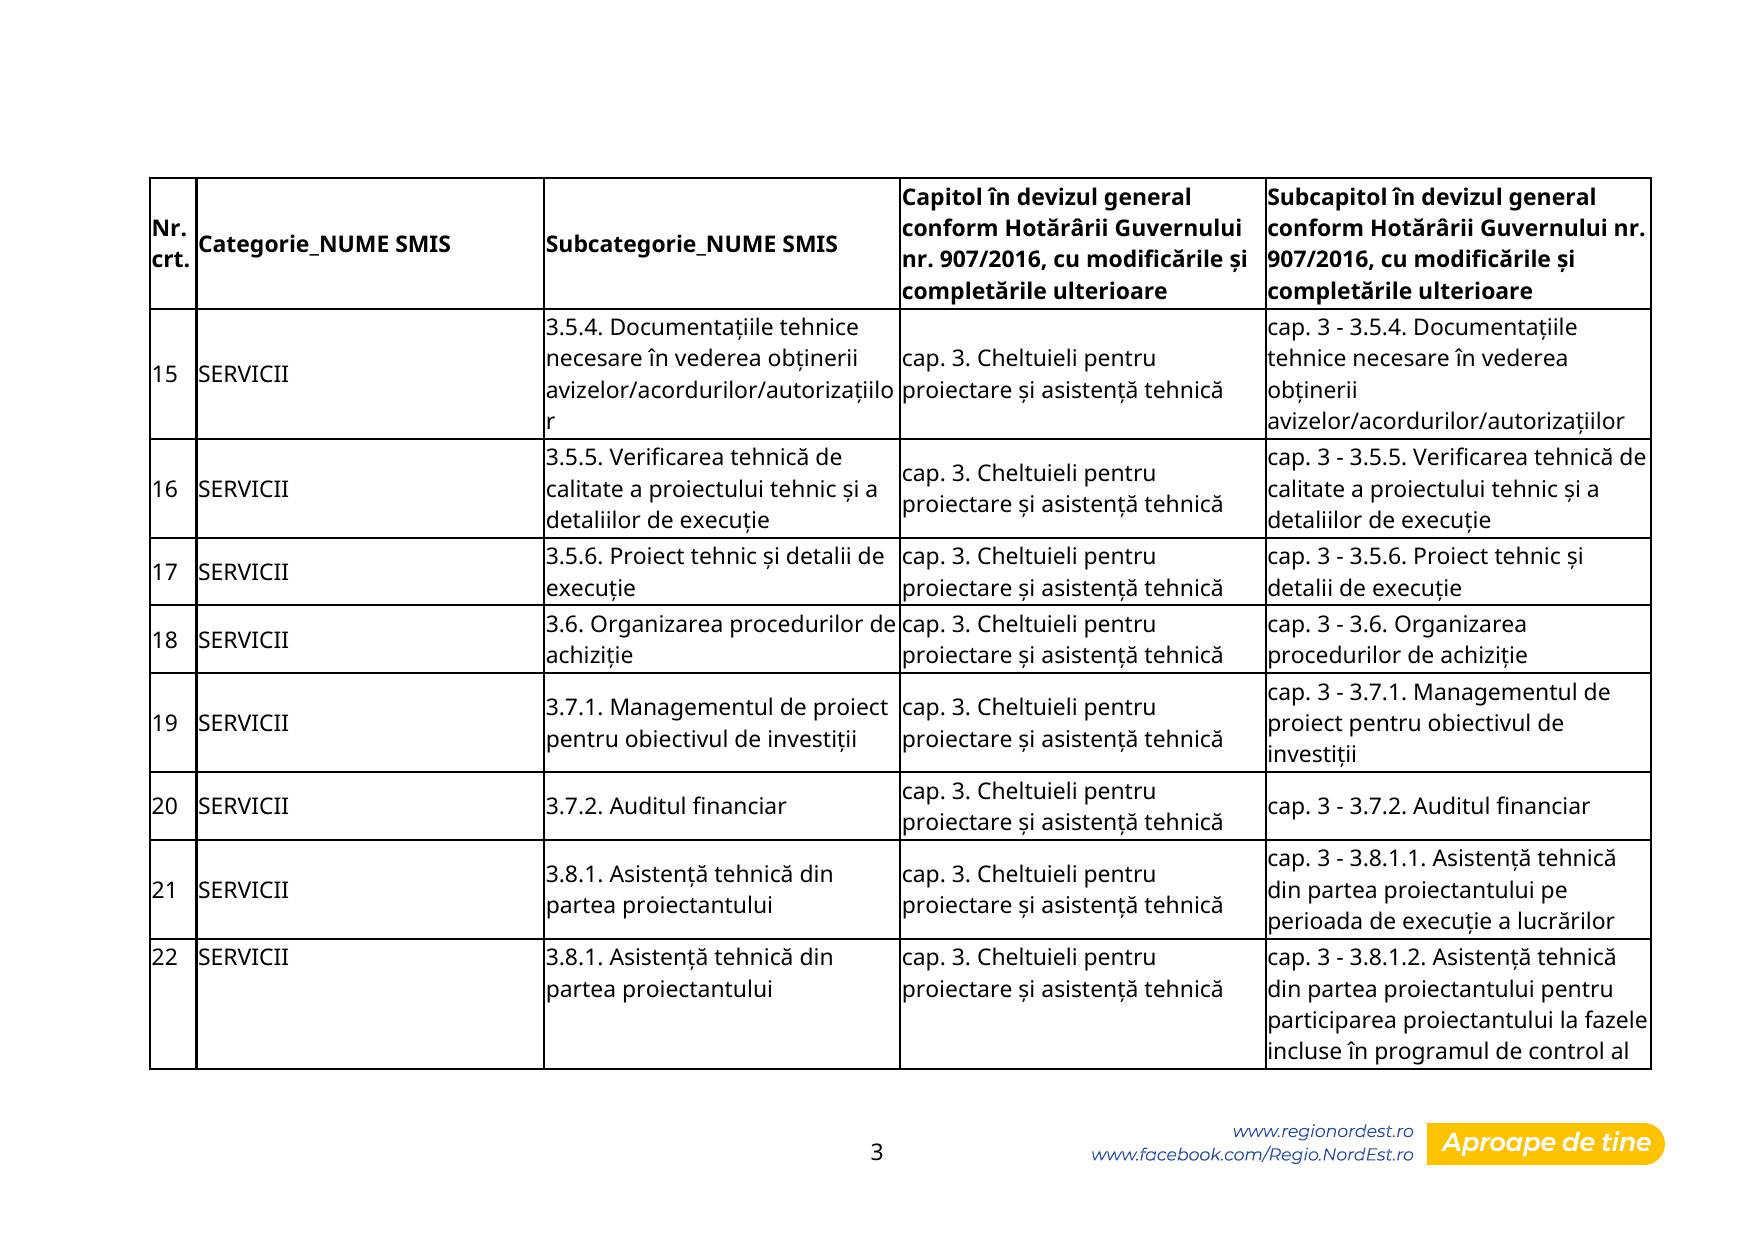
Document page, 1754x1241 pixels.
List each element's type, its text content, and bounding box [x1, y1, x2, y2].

table_cell cap. 3. Cheltuieli pentru proiectare şi asistenţă tehnică [901, 539, 1265, 604]
table_cell 3.5.4. Documentaţiile tehnice necesare în vederea obţinerii avizelor/acordurilor/autorizaţiilor [545, 310, 899, 438]
table_cell 20 [151, 773, 195, 839]
table_header Categorie_NUME SMIS [198, 179, 543, 307]
table_cell SERVICII [198, 440, 543, 537]
table_cell 3.6. Organizarea procedurilor de achiziţie [545, 606, 899, 672]
table_cell cap. 3 - 3.5.4. Documentaţiile tehnice necesare în vederea obţinerii avizelor/acordurilor/autorizaţiilor [1267, 310, 1650, 438]
table_cell cap. 3. Cheltuieli pentru proiectare şi asistenţă tehnică [901, 940, 1265, 1068]
table_header Subcapitol în devizul general conform Hotărârii Guvernului nr. 907/2016, cu modificările şi completările ulterioare [1267, 179, 1650, 307]
table_cell SERVICII [198, 674, 543, 771]
table_cell cap. 3 - 3.7.2. Auditul financiar [1267, 773, 1650, 839]
table_cell 3.5.6. Proiect tehnic şi detalii de execuţie [545, 539, 899, 604]
table_cell cap. 3 - 3.7.1. Managementul de proiect pentru obiectivul de investiţii [1267, 674, 1650, 771]
table_cell cap. 3. Cheltuieli pentru proiectare şi asistenţă tehnică [901, 841, 1265, 938]
table_cell cap. 3. Cheltuieli pentru proiectare şi asistenţă tehnică [901, 606, 1265, 672]
table_cell cap. 3. Cheltuieli pentru proiectare şi asistenţă tehnică [901, 310, 1265, 438]
table_cell 21 [151, 841, 195, 938]
table_cell 16 [151, 440, 195, 537]
table_cell cap. 3 - 3.8.1.1. Asistenţă tehnică din partea proiectantului pe perioada de execuţie a lucrărilor [1267, 841, 1650, 938]
table_cell SERVICII [198, 773, 543, 839]
table_cell cap. 3 - 3.5.6. Proiect tehnic şi detalii de execuţie [1267, 539, 1650, 604]
table_cell 22 [151, 940, 195, 1068]
table_cell cap. 3 - 3.6. Organizarea procedurilor de achiziţie [1267, 606, 1650, 672]
table_cell cap. 3. Cheltuieli pentru proiectare şi asistenţă tehnică [901, 773, 1265, 839]
table_cell 3.7.1. Managementul de proiect pentru obiectivul de investiţii [545, 674, 899, 771]
table_cell 3.5.5. Verificarea tehnică de calitate a proiectului tehnic şi a detaliilor de execuţie [545, 440, 899, 537]
table_cell SERVICII [198, 940, 543, 1068]
table_cell 17 [151, 539, 195, 604]
table_cell cap. 3. Cheltuieli pentru proiectare şi asistenţă tehnică [901, 440, 1265, 537]
table_header Capitol în devizul general conform Hotărârii Guvernului nr. 907/2016, cu modificările şi completările ulterioare [901, 179, 1265, 307]
table_header Nr. crt. [151, 179, 195, 307]
table_cell 18 [151, 606, 195, 672]
table_cell 15 [151, 310, 195, 438]
table_cell cap. 3 - 3.5.5. Verificarea tehnică de calitate a proiectului tehnic şi a detaliilor de execuţie [1267, 440, 1650, 537]
table_cell 3.8.1. Asistenţă tehnică din partea proiectantului [545, 841, 899, 938]
table_cell SERVICII [198, 310, 543, 438]
table_cell SERVICII [198, 841, 543, 938]
table_cell 3.8.1. Asistenţă tehnică din partea proiectantului [545, 940, 899, 1068]
table_cell SERVICII [198, 606, 543, 672]
table_cell SERVICII [198, 539, 543, 604]
table_cell cap. 3. Cheltuieli pentru proiectare şi asistenţă tehnică [901, 674, 1265, 771]
table_cell 3.7.2. Auditul financiar [545, 773, 899, 839]
table_header Subcategorie_NUME SMIS [545, 179, 899, 307]
table_cell 19 [151, 674, 195, 771]
